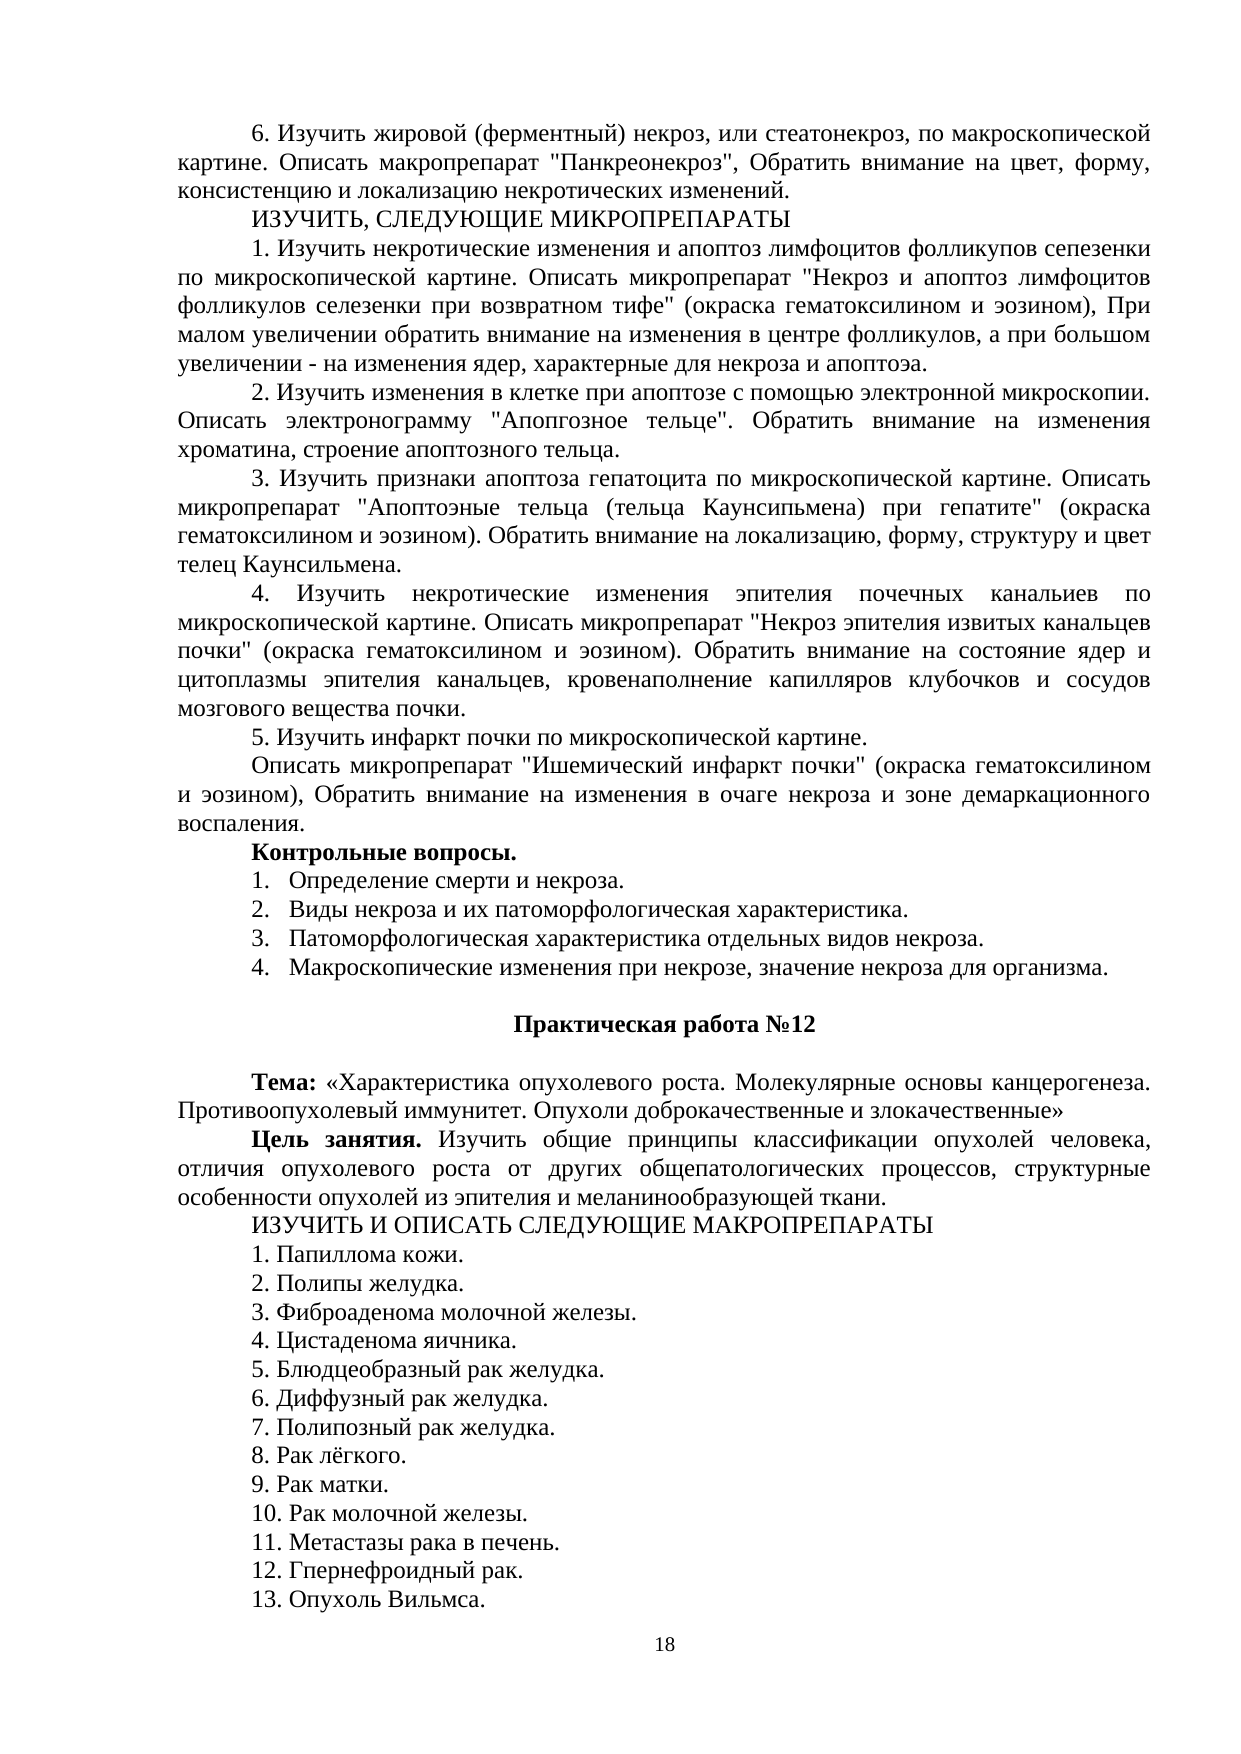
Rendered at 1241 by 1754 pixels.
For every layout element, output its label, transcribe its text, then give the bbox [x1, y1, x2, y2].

text 6. Диффузный рак желудка. [177, 1383, 1152, 1412]
text 6. Изучить жировой (ферментный) некроз, или стеатонекроз, по макроскопической картине. Описать макропрепарат "Панкреонекроз", Обратить внимание на цвет, форму, консистенцию и локализацию некротических изменений. [177, 118, 1152, 204]
text ИЗУЧИТЬ И ОПИСАТЬ СЛЕДУЮЩИЕ МАКРОПРЕПАРАТЫ [177, 1211, 1152, 1239]
text 11. Метастазы рака в печень. [177, 1527, 1152, 1556]
text 9. Рак матки. [177, 1469, 1152, 1498]
text 1. Изучить некротические изменения и апоптоз лимфоцитов фолликупов сепезенки по микроскопической картине. Описать микропрепарат "Некроз и апоптоз лимфоцитов фолликулов селезенки при возвратном тифе" (окраска гематоксилином и эозином), При малом увеличении обратить внимание на изменения в центре фолликулов, а при большом увеличении - на изменения ядер, характерные для некроза и апоптоэа. [177, 233, 1152, 377]
text 12. Гпернефроидный рак. [177, 1556, 1152, 1584]
text Цель занятия. Изучить общие принципы классификации опухолей человека, отличия опухолевого роста от других общепатологических процессов, структурные особенности опухолей из эпителия и меланинообразующей ткани. [177, 1124, 1152, 1211]
text 5. Изучить инфаркт почки по микроскопической картине. [177, 722, 1152, 751]
text 8. Рак лёгкого. [177, 1441, 1152, 1469]
text 10. Рак молочной железы. [177, 1498, 1152, 1527]
text 3. Фиброаденома молочной железы. [177, 1297, 1152, 1326]
text Практическая работа №12 [177, 1009, 1152, 1038]
list Виды некроза и их патоморфологическая характеристика. [251, 894, 1152, 923]
text 2. Полипы желудка. [177, 1268, 1152, 1297]
text Контрольные вопросы. [177, 837, 1152, 866]
text 3. Изучить признаки апоптоза гепатоцита по микроскопической картине. Описать микропрепарат "Апоптоэные тельца (тельца Каунсипьмена) при гепатите" (окраска гематоксилином и эозином). Обратить внимание на локализацию, форму, структуру и цвет телец Каунсильмена. [177, 463, 1152, 578]
text 13. Опухоль Вильмса. [177, 1584, 1152, 1613]
list Определение смерти и некроза. [251, 866, 1152, 894]
text 5. Блюдцеобразный рак желудка. [177, 1354, 1152, 1383]
list Макроскопические изменения при некрозе, значение некроза для организма. [251, 952, 1152, 981]
text Тема: «Характеристика опухолевого роста. Молекулярные основы канцерогенеза. Противоопухолевый иммунитет. Опухоли доброкачественные и злокачественные» [177, 1067, 1152, 1124]
text 7. Полипозный рак желудка. [177, 1412, 1152, 1441]
text 1. Папиллома кожи. [177, 1239, 1152, 1268]
text 2. Изучить изменения в клетке при апоптозе с помощью электронной микроскопии. Описать электронограмму "Апопгозное тельце". Обратить внимание на изменения хроматина, строение апоптозного тельца. [177, 377, 1152, 463]
text Описать микропрепарат "Ишемический инфаркт почки" (окраска гематоксилином и эозином), Обратить внимание на изменения в очаге некроза и зоне демаркационного воспаления. [177, 751, 1152, 837]
list Патоморфологическая характеристика отдельных видов некроза. [251, 923, 1152, 952]
text 4. Изучить некротические изменения эпителия почечных канальиев по микроскопической картине. Описать микропрепарат "Некроз эпителия извитых канальцев почки" (окраска гематоксилином и эозином). Обратить внимание на состояние ядер и цитоплазмы эпителия канальцев, кровенаполнение капилляров клубочков и сосудов мозгового вещества почки. [177, 578, 1152, 722]
text ИЗУЧИТЬ, СЛЕДУЮЩИЕ МИКРОПРЕПАРАТЫ [177, 204, 1152, 233]
text 4. Цистаденома яичника. [177, 1326, 1152, 1354]
